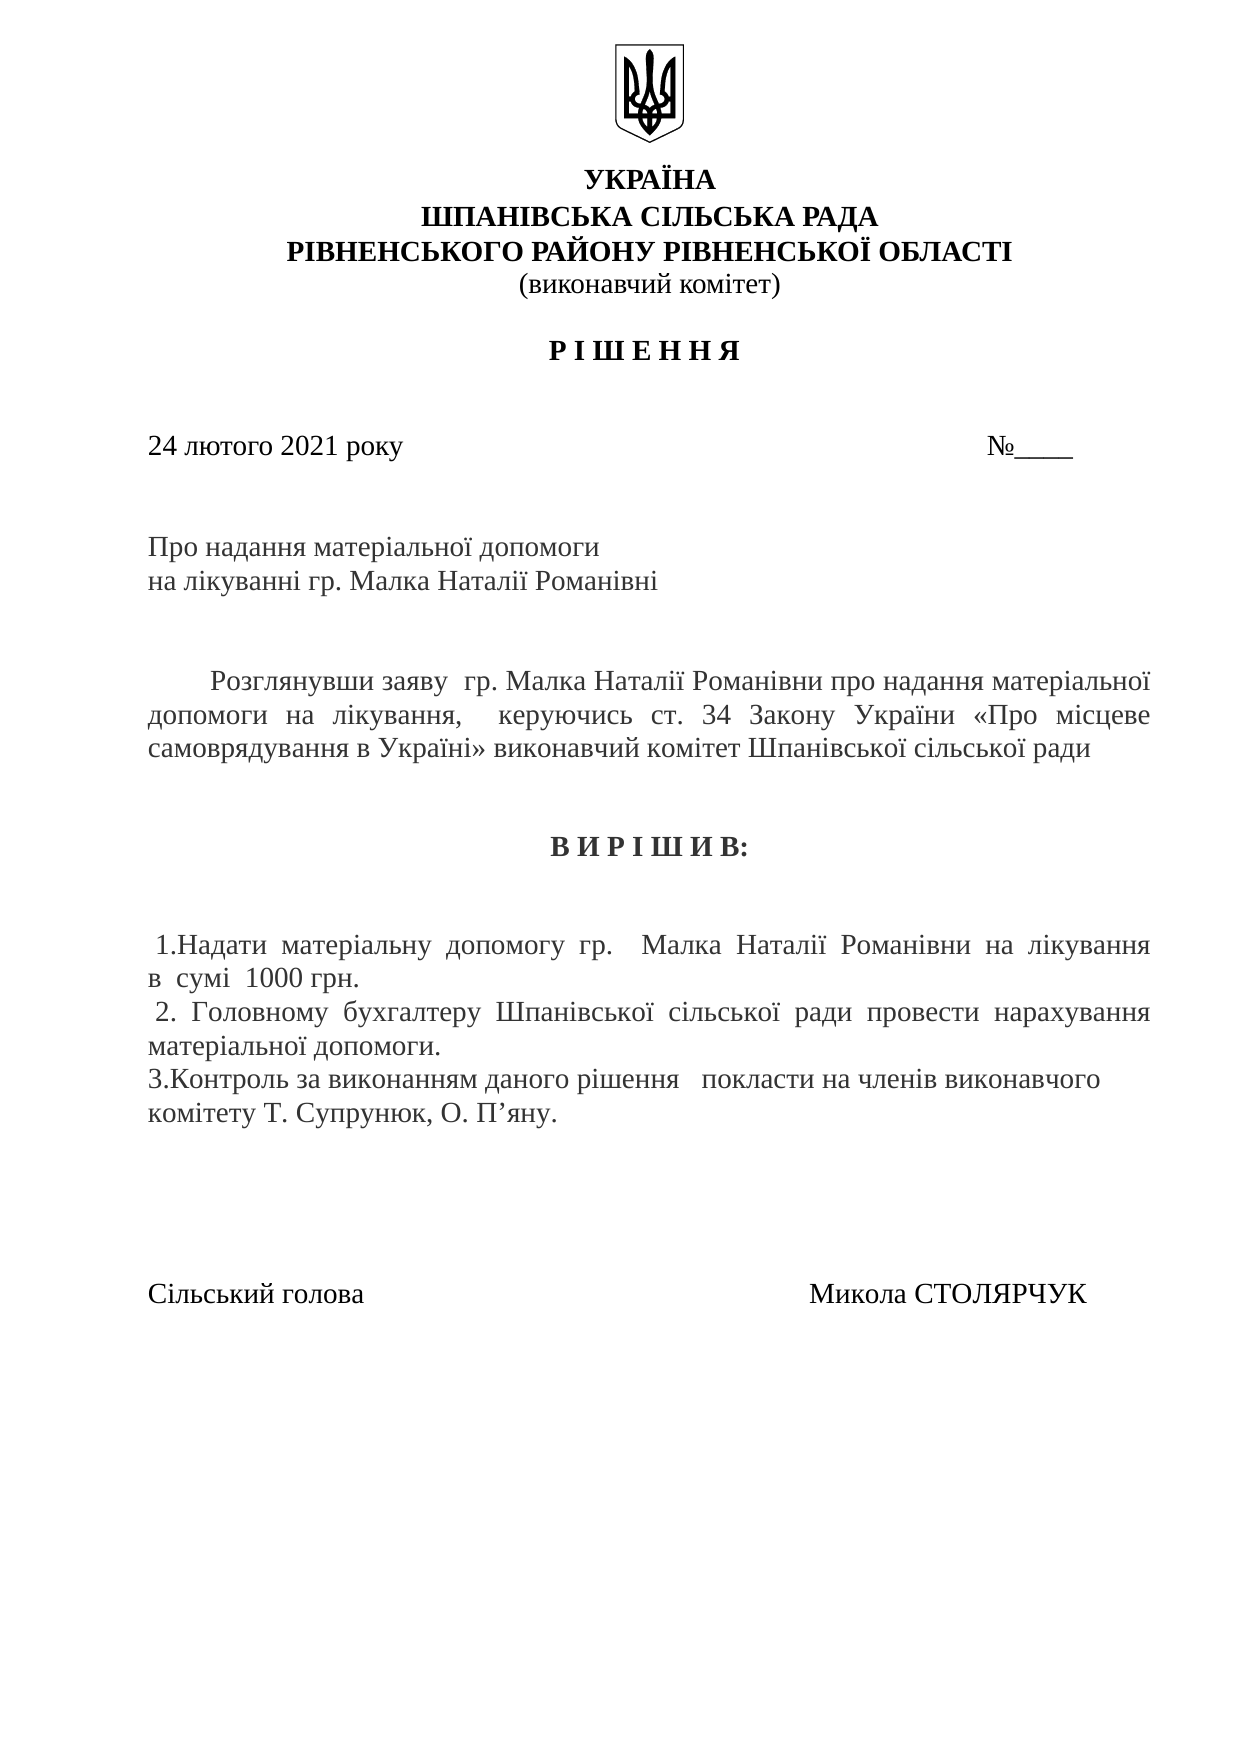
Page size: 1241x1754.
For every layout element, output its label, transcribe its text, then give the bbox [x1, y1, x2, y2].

text 2. Головному бухгалтеру Шпанівської сільської ради провести нарахування матеріальної допомоги. [148, 994, 1152, 1061]
text ШПАНІВСЬКА сільська рада [856, 208, 1152, 231]
text В И Р І Ш И В: [148, 829, 1152, 862]
text Україна [148, 162, 1152, 196]
text 3.Контроль за виконанням даного рішення покласти на членів виконавчого комітету Т. Супрунюк, О. П’яну. [148, 1061, 1152, 1128]
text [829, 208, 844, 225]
text Про надання матеріальної допомоги [148, 529, 1152, 563]
text РІВНЕНСЬКОГО РАЙОНУ РІВНЕНСЬКОЇ ОБЛАСТІ [148, 243, 1152, 266]
text Р І Ш Е Н Н Я [148, 333, 1152, 367]
text на лікуванні гр. Малка Наталії Романівні [148, 563, 1152, 596]
text Розглянувши заяву гр. Малка Наталії Романівни про надання матеріальної допомоги на лікування, керуючись ст. 34 Закону України «Про місцеве самоврядування в Україні» виконавчий комітет Шпанівської сільської ради [148, 663, 1152, 764]
text 1.Надати матеріальну допомогу гр. Малка Наталії Романівни на лікування в сумі 1000 грн. [148, 927, 1152, 994]
text Сільський голова Микола СТОЛЯРЧУК [148, 1276, 1152, 1309]
text ШПАНІВСЬКА сільська рада [148, 208, 838, 231]
text 24 лютого 2021 року №____ [148, 428, 1152, 462]
text (виконавчий комітет) [148, 266, 1152, 300]
